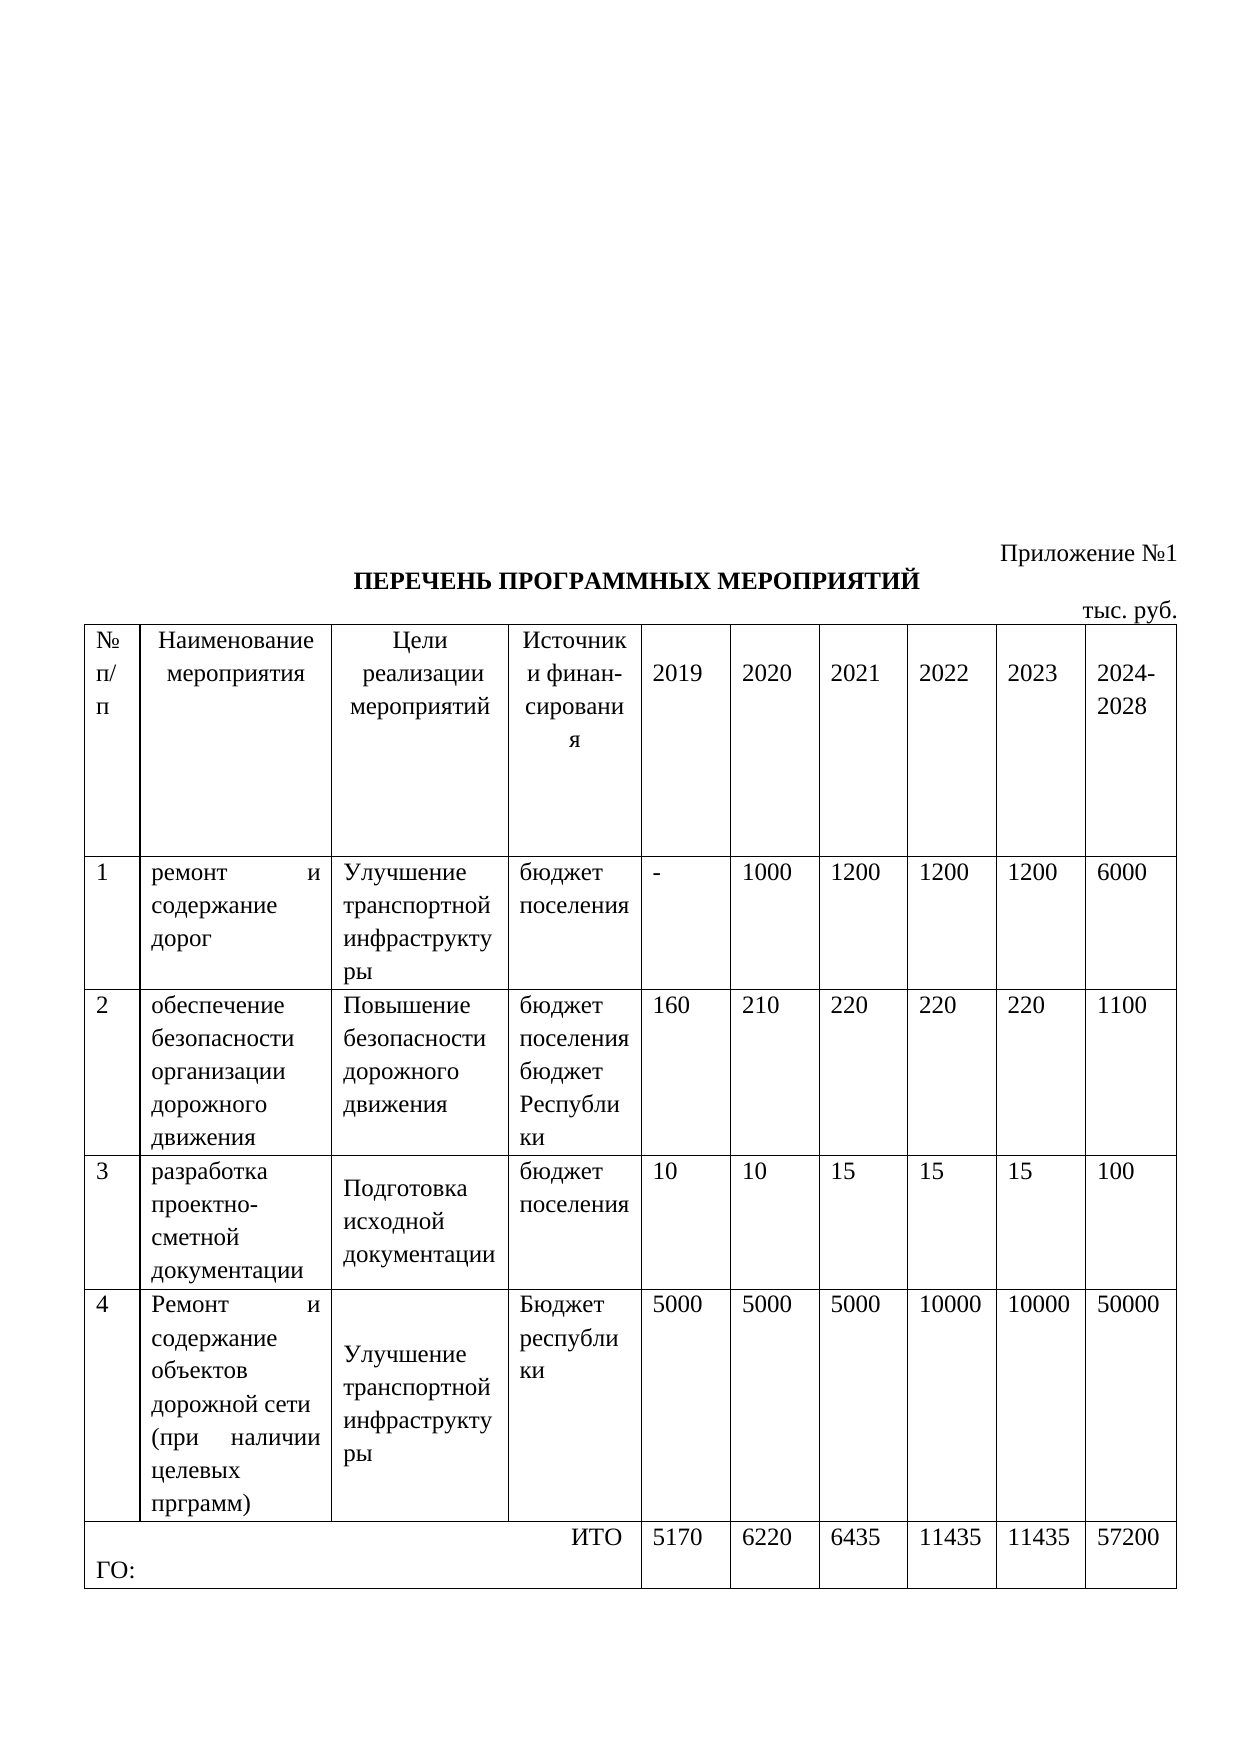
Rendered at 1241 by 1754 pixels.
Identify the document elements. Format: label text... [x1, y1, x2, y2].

table_cell 10000 [908, 1290, 996, 1521]
table_cell 5000 [820, 1290, 907, 1521]
table_header Наименование мероприятия [141, 625, 331, 856]
text ПЕРЕЧЕНЬ ПРОГРАММНЫХ МЕРОПРИЯТИЙ [96, 566, 1178, 595]
table_cell 1 [85, 857, 139, 989]
table_cell 15 [997, 1156, 1085, 1288]
table_cell 5000 [731, 1290, 819, 1521]
table_cell Улучшение транспортной инфраструктуры [332, 1290, 508, 1521]
table_cell бюджет поселения [509, 1156, 641, 1288]
table_cell 57200 [1086, 1522, 1176, 1588]
table_cell 2 [85, 990, 139, 1155]
table_cell Улучшение транспортной инфраструктуры [332, 857, 508, 989]
table_cell 15 [908, 1156, 996, 1288]
table_cell 220 [820, 990, 907, 1155]
table_cell 6220 [731, 1522, 819, 1588]
table_cell ремонт и содержание дорог [141, 857, 331, 989]
table_cell 6000 [1086, 857, 1176, 989]
table_cell 210 [731, 990, 819, 1155]
table_header 2021 [820, 625, 907, 856]
table_cell 160 [642, 990, 730, 1155]
table_header 2024-2028 [1086, 625, 1176, 856]
table_cell 5000 [642, 1290, 730, 1521]
text Приложение №1 [96, 538, 1178, 566]
table_cell - [642, 857, 730, 989]
table_cell Повышение безопасности дорожного движения [332, 990, 508, 1155]
table_cell 1200 [908, 857, 996, 989]
table_cell 11435 [997, 1522, 1085, 1588]
table_cell Ремонт и содержание объектов дорожной сети (при наличии целевых прграмм) [141, 1290, 331, 1521]
table_header Источники финан-сирования [509, 625, 641, 856]
table_header 2019 [642, 625, 730, 856]
table_header 2020 [731, 625, 819, 856]
table_cell Подготовка исходной документации [332, 1156, 508, 1288]
table_cell 6435 [820, 1522, 907, 1588]
text тыс. руб. [96, 595, 1178, 624]
table_cell 11435 [908, 1522, 996, 1588]
table_cell 50000 [1086, 1290, 1176, 1521]
table_cell 3 [85, 1156, 139, 1288]
table_cell 10 [642, 1156, 730, 1288]
table_cell ИТОГО: [85, 1522, 641, 1588]
table_cell 5170 [642, 1522, 730, 1588]
table_cell 10000 [997, 1290, 1085, 1521]
table_cell 10 [731, 1156, 819, 1288]
table_header 2023 [997, 625, 1085, 856]
table_cell Бюджет республики [509, 1290, 641, 1521]
table_cell разработка проектно-сметной документации [141, 1156, 331, 1288]
table_cell 220 [997, 990, 1085, 1155]
table_cell 1000 [731, 857, 819, 989]
table_cell 1200 [820, 857, 907, 989]
table_cell бюджет поселения бюджет Республики [509, 990, 641, 1155]
table_cell обеспечение безопасности организации дорожного движения [141, 990, 331, 1155]
table_cell бюджет поселения [509, 857, 641, 989]
table_header № п/п [85, 625, 139, 856]
table_cell 1200 [997, 857, 1085, 989]
table_cell 1100 [1086, 990, 1176, 1155]
table_header 2022 [908, 625, 996, 856]
table_cell 15 [820, 1156, 907, 1288]
table_cell 4 [85, 1290, 139, 1521]
table_cell 100 [1086, 1156, 1176, 1288]
table_cell 220 [908, 990, 996, 1155]
table_header Цели реализации мероприятий [332, 625, 508, 856]
